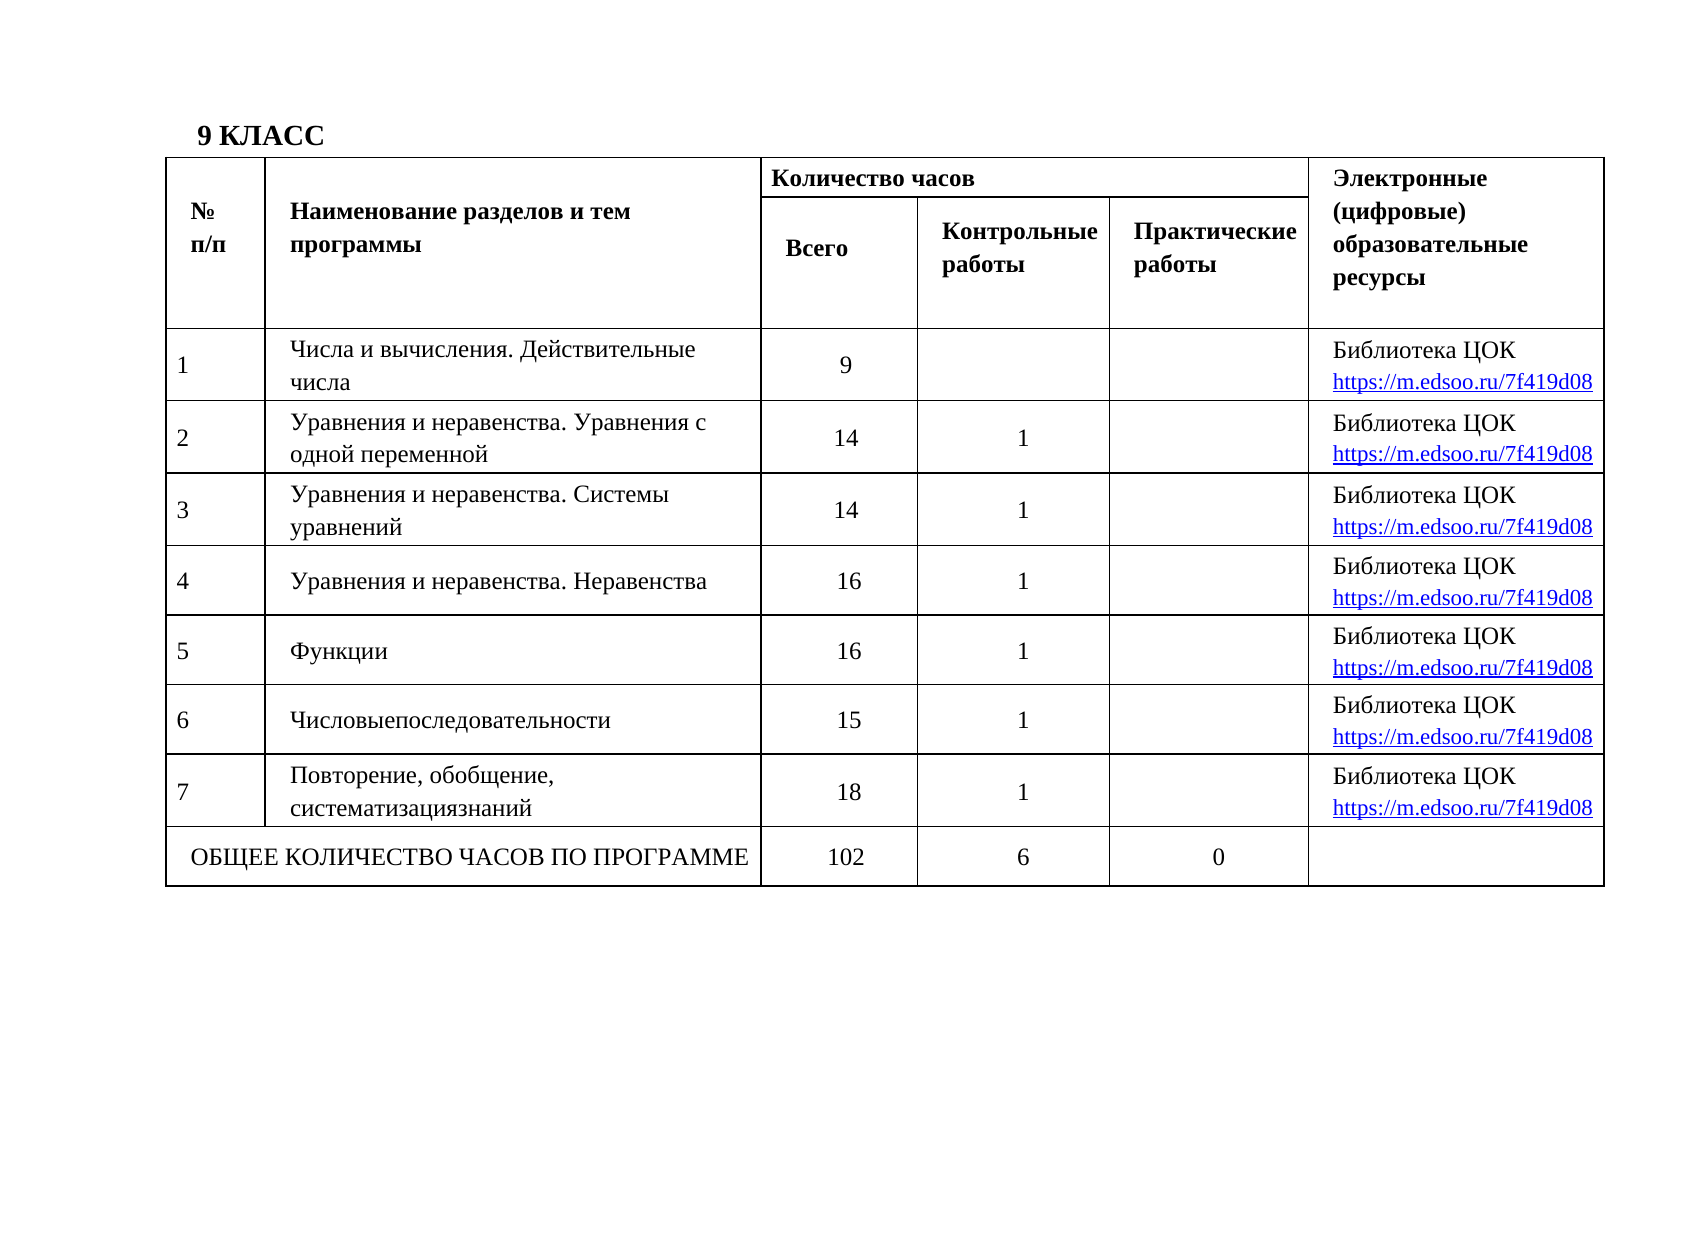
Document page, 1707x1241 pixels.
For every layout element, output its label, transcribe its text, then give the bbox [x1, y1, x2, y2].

table_cell Контрольные работы [918, 198, 1109, 327]
table_header Электронные (цифровые) образовательные ресурсы [1309, 158, 1603, 327]
table_cell 7 [167, 755, 264, 826]
table_cell Функции [266, 616, 760, 684]
table_cell [1110, 474, 1308, 544]
table_cell 102 [762, 827, 917, 885]
table_cell Уравнения и неравенства. Системы уравнений [266, 474, 760, 544]
table_cell Библиотека ЦОК https://m.edsoo.ru/7f419d08 [1309, 685, 1603, 753]
table_cell 6 [167, 685, 264, 753]
table_cell Библиотека ЦОК https://m.edsoo.ru/7f419d08 [1309, 616, 1603, 684]
table_cell ОБЩЕЕ КОЛИЧЕСТВО ЧАСОВ ПО ПРОГРАММЕ [167, 827, 760, 885]
table_cell 1 [918, 616, 1109, 684]
table_cell [1110, 401, 1308, 472]
table_cell 1 [918, 546, 1109, 614]
table_cell 2 [167, 401, 264, 472]
text 9 КЛАСС [190, 118, 1618, 152]
table_cell 6 [918, 827, 1109, 885]
table_cell [1110, 685, 1308, 753]
table_cell [1110, 755, 1308, 826]
table_cell 4 [167, 546, 264, 614]
table_cell Числа и вычисления. Действительные числа [266, 329, 760, 400]
table_cell Библиотека ЦОК https://m.edsoo.ru/7f419d08 [1309, 401, 1603, 472]
table_cell Библиотека ЦОК https://m.edsoo.ru/7f419d08 [1309, 546, 1603, 614]
table_cell [1110, 329, 1308, 400]
table_cell 14 [762, 401, 917, 472]
table_header Количество часов [762, 158, 1308, 196]
table_cell 1 [918, 685, 1109, 753]
table_cell 1 [918, 401, 1109, 472]
table_cell 3 [167, 474, 264, 544]
table_cell 1 [167, 329, 264, 400]
table_cell Повторение, обобщение, систематизациязнаний [266, 755, 760, 826]
table_cell Библиотека ЦОК https://m.edsoo.ru/7f419d08 [1309, 755, 1603, 826]
table_cell 1 [918, 755, 1109, 826]
table_cell Всего [762, 198, 917, 327]
table_cell Уравнения и неравенства. Неравенства [266, 546, 760, 614]
table_cell [1309, 827, 1603, 885]
table_cell 16 [762, 546, 917, 614]
table_cell 18 [762, 755, 917, 826]
table_cell 9 [762, 329, 917, 400]
table_header Наименование разделов и тем программы [266, 158, 760, 327]
table_cell 1 [918, 474, 1109, 544]
table_cell [1110, 616, 1308, 684]
table_cell 16 [762, 616, 917, 684]
table_cell [918, 329, 1109, 400]
table_cell Библиотека ЦОК https://m.edsoo.ru/7f419d08 [1309, 474, 1603, 544]
table_cell 15 [762, 685, 917, 753]
table_cell 5 [167, 616, 264, 684]
table_cell Уравнения и неравенства. Уравнения с одной переменной [266, 401, 760, 472]
table_header № п/п [167, 158, 264, 327]
table_cell Числовыепоследовательности [266, 685, 760, 753]
table_cell 14 [762, 474, 917, 544]
table_cell Практические работы [1110, 198, 1308, 327]
table_cell 0 [1110, 827, 1308, 885]
table_cell [1110, 546, 1308, 614]
table_cell Библиотека ЦОК https://m.edsoo.ru/7f419d08 [1309, 329, 1603, 400]
